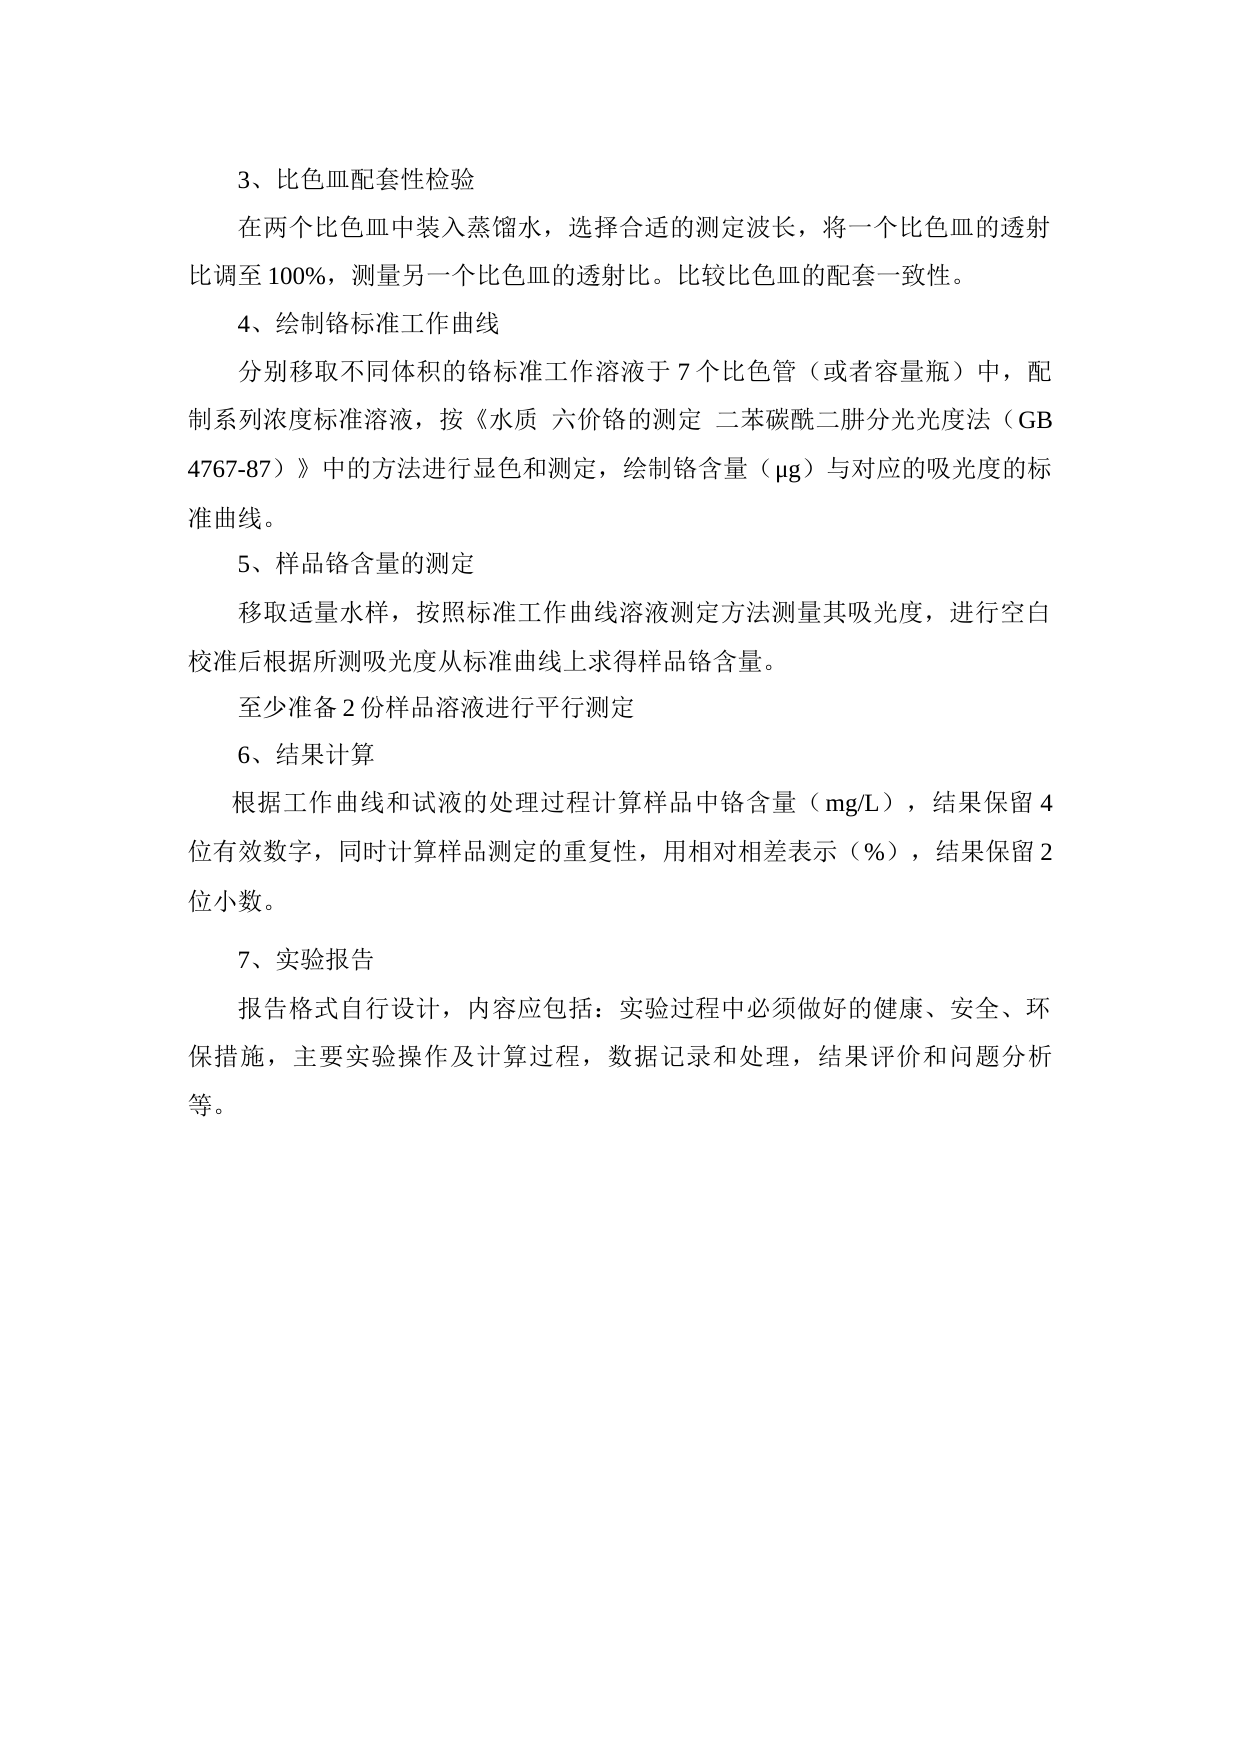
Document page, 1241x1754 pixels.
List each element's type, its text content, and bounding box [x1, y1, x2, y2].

text 移取适量水样，按照标准工作曲线溶液测定方法测量其吸光度，进行空白校准后根据所测吸光度从标准曲线上求得样品铬含量。 [187, 594, 1053, 676]
text 根据工作曲线和试液的处理过程计算样品中铬含量（mg/L），结果保留4位有效数字，同时计算样品测定的重复性，用相对相差表示（%），结果保留2位小数。 [187, 786, 1053, 916]
text 5、样品铬含量的测定 [187, 547, 1053, 579]
text 7、实验报告 [187, 942, 1053, 975]
text 在两个比色皿中装入蒸馏水，选择合适的测定波长，将一个比色皿的透射比调至100%，测量另一个比色皿的透射比。比较比色皿的配套一致性。 [187, 210, 1053, 291]
text 报告格式自行设计，内容应包括：实验过程中必须做好的健康、安全、环保措施，主要实验操作及计算过程，数据记录和处理，结果评价和问题分析等。 [187, 990, 1053, 1120]
text 分别移取不同体积的铬标准工作溶液于7个比色管（或者容量瓶）中，配制系列浓度标准溶液，按《水质 六价铬的测定 二苯碳酰二肼分光光度法（GB 4767-87）》中的方法进行显色和测定，绘制铬含量（μg）与对应的吸光度的标准曲线。 [187, 354, 1053, 533]
text 至少准备2份样品溶液进行平行测定 [187, 690, 1053, 723]
text 3、比色皿配套性检验 [187, 162, 1053, 194]
text 6、结果计算 [187, 738, 1053, 770]
text 4、绘制铬标准工作曲线 [187, 306, 1053, 339]
